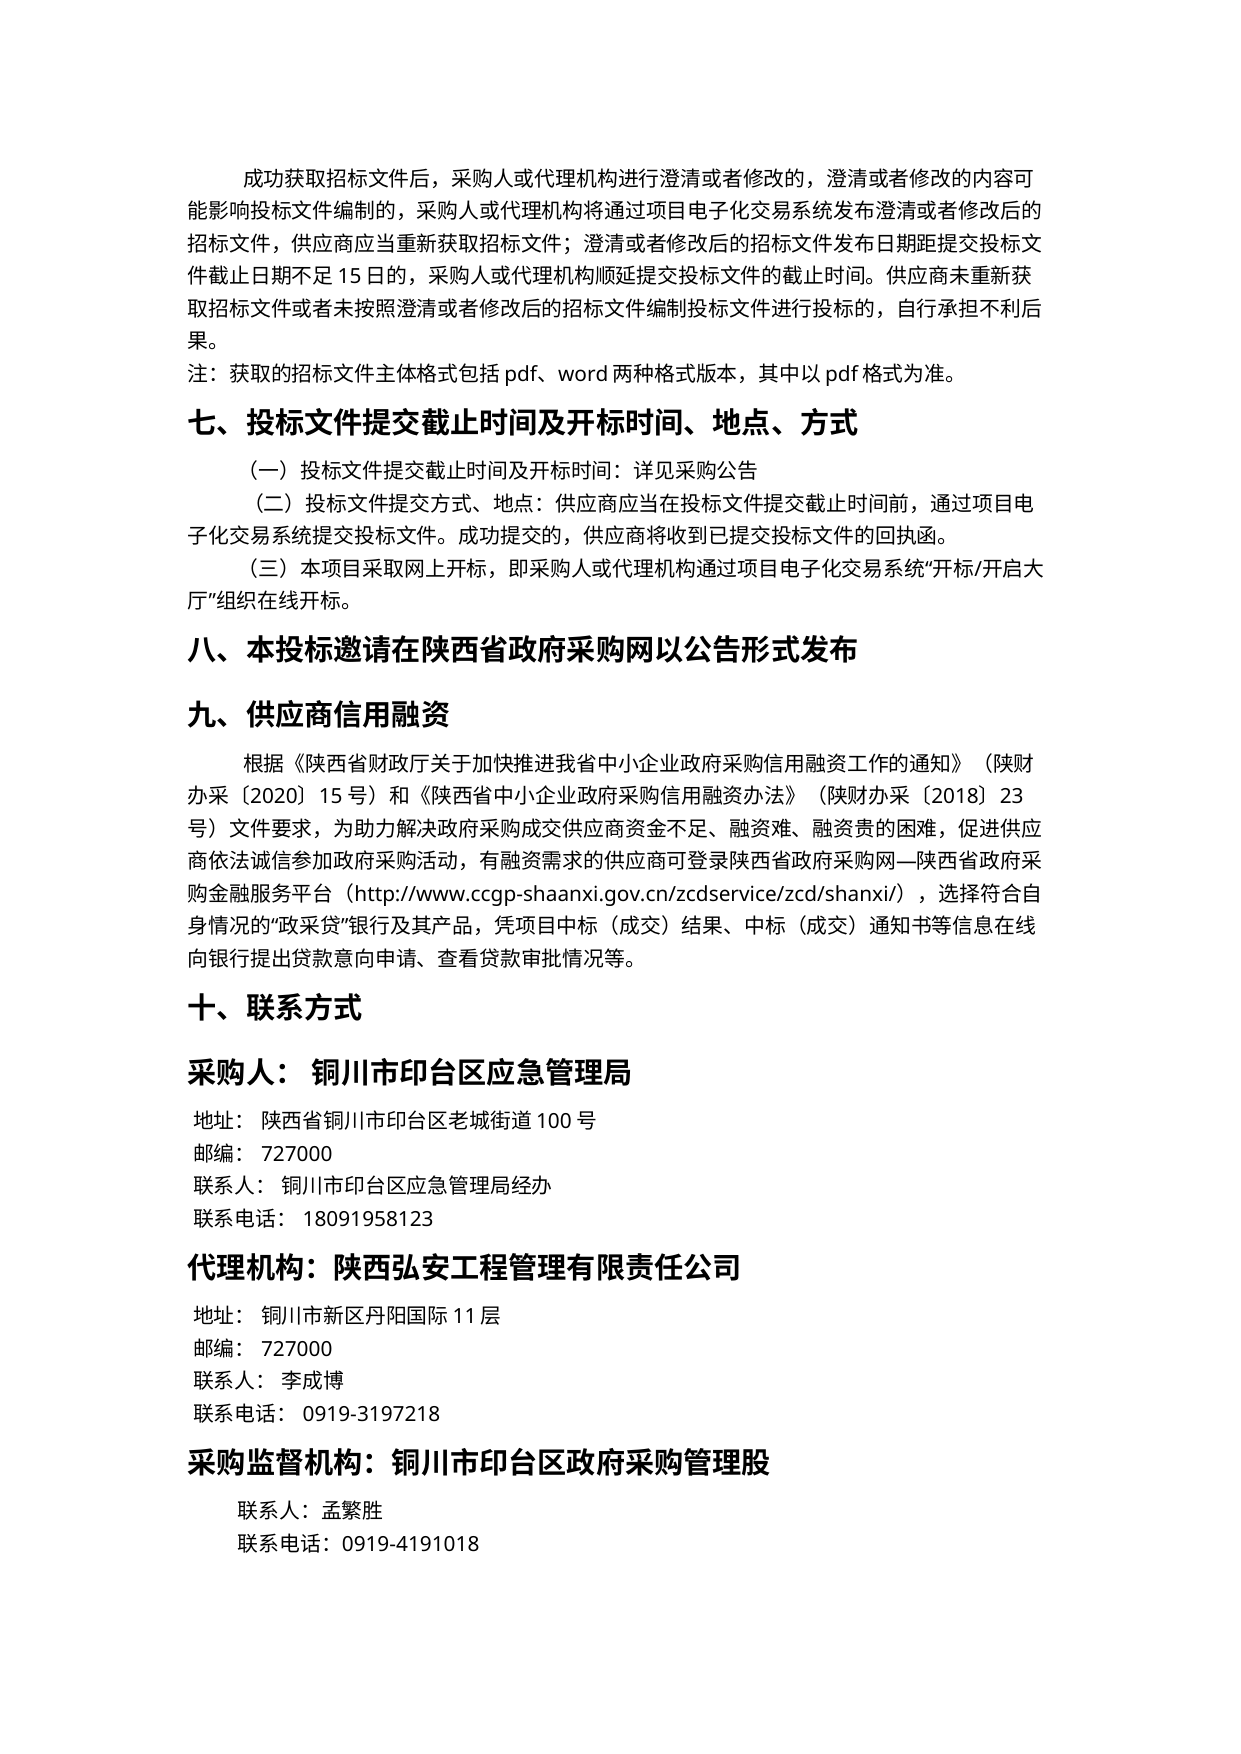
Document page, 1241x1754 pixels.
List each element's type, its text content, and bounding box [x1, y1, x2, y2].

text 代理机构：陕西弘安工程管理有限责任公司 [187, 1234, 1053, 1299]
text 联系人： 铜川市印台区应急管理局经办 [187, 1169, 1053, 1202]
text 成功获取招标文件后，采购人或代理机构进行澄清或者修改的，澄清或者修改的内容可能影响投标文件编制的，采购人或代理机构将通过项目电子化交易系统发布澄清或者修改后的招标文件，供应商应当重新获取招标文件；澄清或者修改后的招标文件发布日期距提交投标文件截止日期不足15日的，采购人或代理机构顺延提交投标文件的截止时间。供应商未重新获取招标文件或者未按照澄清或者修改后的招标文件编制投标文件进行投标的，自行承担不利后果。 [187, 162, 1053, 357]
text 九、供应商信用融资 [187, 682, 1053, 747]
text 根据《陕西省财政厅关于加快推进我省中小企业政府采购信用融资工作的通知》（陕财办采〔2020〕15 号）和《陕西省中小企业政府采购信用融资办法》（陕财办采〔2018〕23 号）文件要求，为助力解决政府采购成交供应商资金不足、融资难、融资贵的困难，促进供应商依法诚信参加政府采购活动，有融资需求的供应商可登录陕西省政府采购网—陕西省政府采购金融服务平台（http://www.ccgp-shaanxi.gov.cn/zcdservice/zcd/shanxi/），选择符合自身情况的“政采贷”银行及其产品，凭项目中标（成交）结果、中标（成交）通知书等信息在线向银行提出贷款意向申请、查看贷款审批情况等。 [187, 747, 1053, 974]
text 采购人： 铜川市印台区应急管理局 [187, 1039, 1053, 1104]
text 联系人：孟繁胜 [187, 1494, 1053, 1527]
text 联系电话：0919-4191018 [187, 1527, 1053, 1559]
text 地址： 陕西省铜川市印台区老城街道100号 [187, 1104, 1053, 1137]
text 邮编： 727000 [187, 1137, 1053, 1169]
text （三）本项目采取网上开标，即采购人或代理机构通过项目电子化交易系统“开标/开启大厅”组织在线开标。 [187, 552, 1053, 617]
text 八、本投标邀请在陕西省政府采购网以公告形式发布 [187, 617, 1053, 682]
text 邮编： 727000 [187, 1332, 1053, 1364]
text 联系电话： 0919-3197218 [187, 1397, 1053, 1429]
text 联系人： 李成博 [187, 1364, 1053, 1397]
text 注：获取的招标文件主体格式包括pdf、word两种格式版本，其中以pdf格式为准。 [187, 357, 1053, 389]
text （一）投标文件提交截止时间及开标时间：详见采购公告 [187, 454, 1053, 487]
text 地址： 铜川市新区丹阳国际11层 [187, 1299, 1053, 1332]
text 采购监督机构：铜川市印台区政府采购管理股 [187, 1429, 1053, 1494]
text 联系电话： 18091958123 [187, 1202, 1053, 1234]
text 七、投标文件提交截止时间及开标时间、地点、方式 [187, 389, 1053, 454]
text （二）投标文件提交方式、地点：供应商应当在投标文件提交截止时间前，通过项目电子化交易系统提交投标文件。成功提交的，供应商将收到已提交投标文件的回执函。 [187, 487, 1053, 552]
text 十、联系方式 [187, 974, 1053, 1039]
